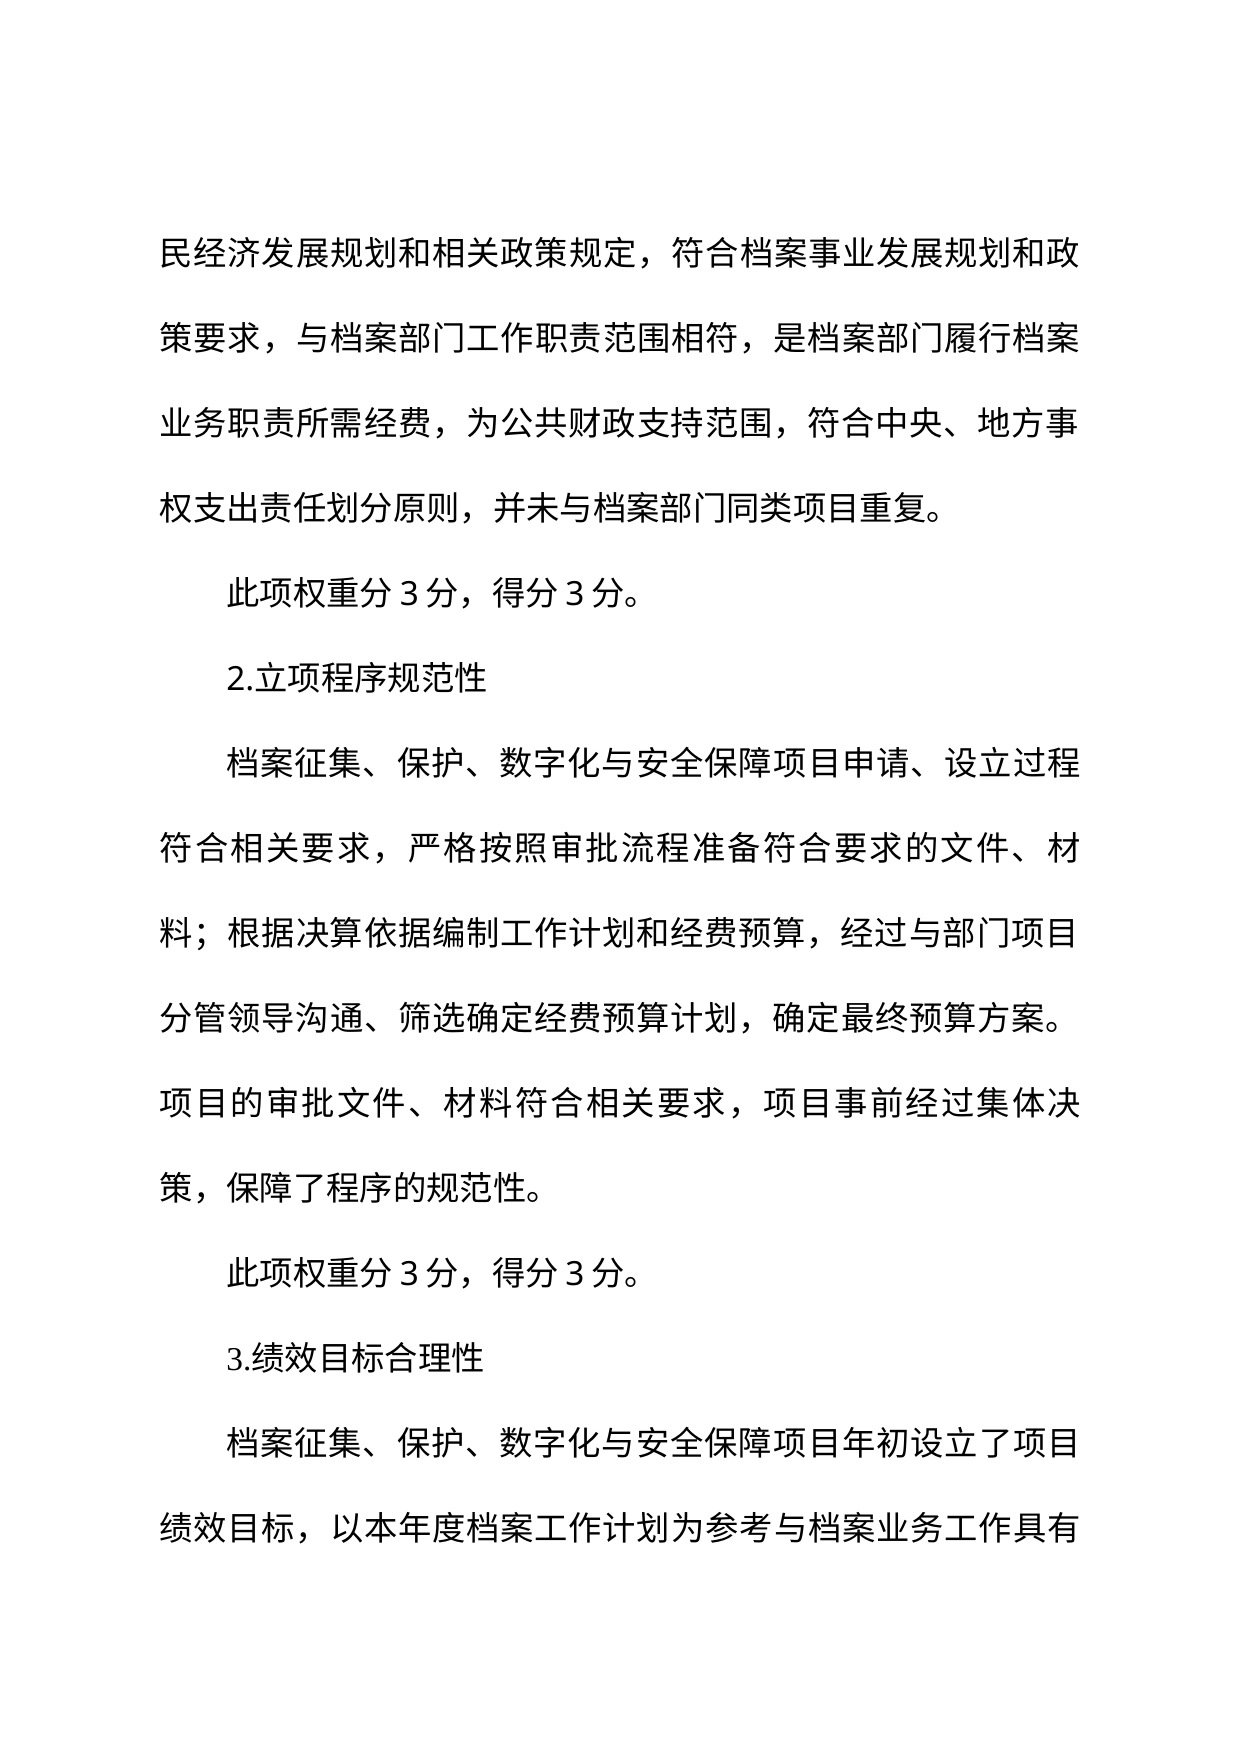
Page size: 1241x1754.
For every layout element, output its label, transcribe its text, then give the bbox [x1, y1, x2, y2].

text 3.绩效目标合理性 [159, 1314, 1081, 1399]
text 此项权重分3分，得分3分。 [159, 1229, 1081, 1314]
text 此项权重分3分，得分3分。 [159, 549, 1081, 634]
text 档案征集、保护、数字化与安全保障项目申请、设立过程符合相关要求，严格按照审批流程准备符合要求的文件、材料；根据决算依据编制工作计划和经费预算，经过与部门项目分管领导沟通、筛选确定经费预算计划，确定最终预算方案。项目的审批文件、材料符合相关要求，项目事前经过集体决策，保障了程序的规范性。 [159, 719, 1081, 1229]
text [159, 209, 1081, 549]
text 2.立项程序规范性 [159, 634, 1081, 719]
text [159, 1399, 1081, 1569]
